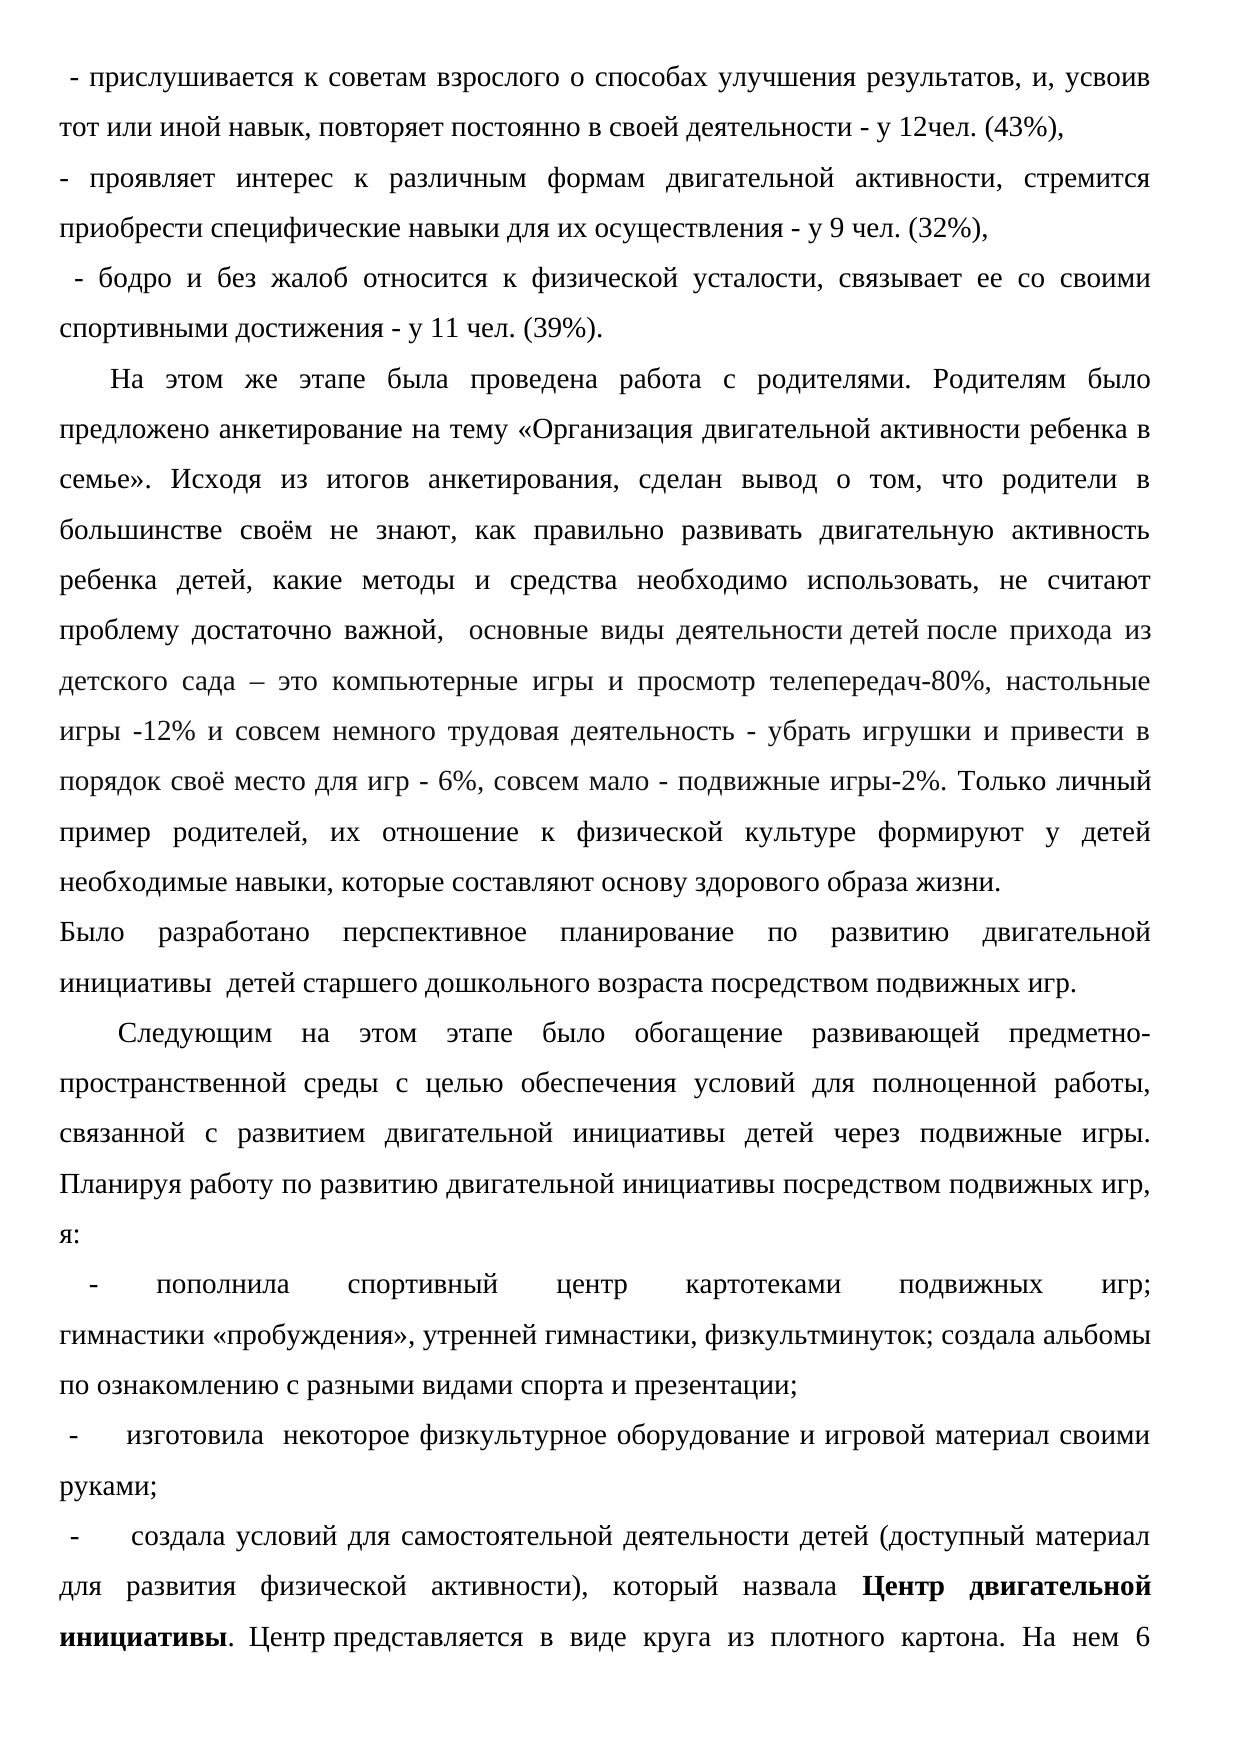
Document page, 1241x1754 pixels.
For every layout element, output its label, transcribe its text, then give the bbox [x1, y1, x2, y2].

text - пополнила спортивный центр картотеками подвижных игр; гимнастики «пробуждения», утренней гимнастики, физкультминуток; создала альбомы по ознакомлению с разными видами спорта и презентации; [59, 1267, 1152, 1401]
text Было разработано перспективное планирование по развитию двигательной инициативы детей старшего дошкольного возраста посредством подвижных игр. [59, 914, 1152, 998]
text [59, 1518, 1152, 1652]
text - бодро и без жалоб относится к физической усталости, связывает ее со своими спортивными достижения - у 11 чел. (39%). [59, 260, 1152, 344]
text Следующим на этом этапе было обогащение развивающей предметно-пространственной среды с целью обеспечения условий для полноценной работы, связанной с развитием двигательной инициативы детей через подвижные игры. Планируя работу по развитию двигательной инициативы посредством подвижных игр, я: [59, 1015, 1152, 1250]
text На этом же этапе была проведена работа с родителями. Родителям было предложено анкетирование на тему «Организация двигательной активности ребенка в семье». Исходя из итогов анкетирования, сделан вывод о том, что родители в большинстве своём не знают, как правильно развивать двигательную активность ребенка детей, какие методы и средства необходимо использовать, не считают проблему достаточно важной, основные виды деятельности детей после прихода из детского сада – это компьютерные игры и просмотр телепередач-80%, настольные игры -12% и совсем немного трудовая деятельность - убрать игрушки и привести в порядок своё место для игр - 6%, совсем мало - подвижные игры-2%. Только личный пример родителей, их отношение к физической культуре формируют у детей необходимые навыки, которые составляют основу здорового образа жизни. [59, 361, 1152, 898]
text - прислушивается к советам взрослого о способах улучшения результатов, и, усвоив тот или иной навык, повторяет постоянно в своей деятельности - у 12чел. (43%), [59, 59, 1152, 143]
text - изготовила некоторое физкультурное оборудование и игровой материал своими руками; [59, 1417, 1152, 1501]
text - проявляет интерес к различным формам двигательной активности, стремится приобрести специфические навыки для их осуществления - у 9 чел. (32%), [59, 160, 1152, 243]
